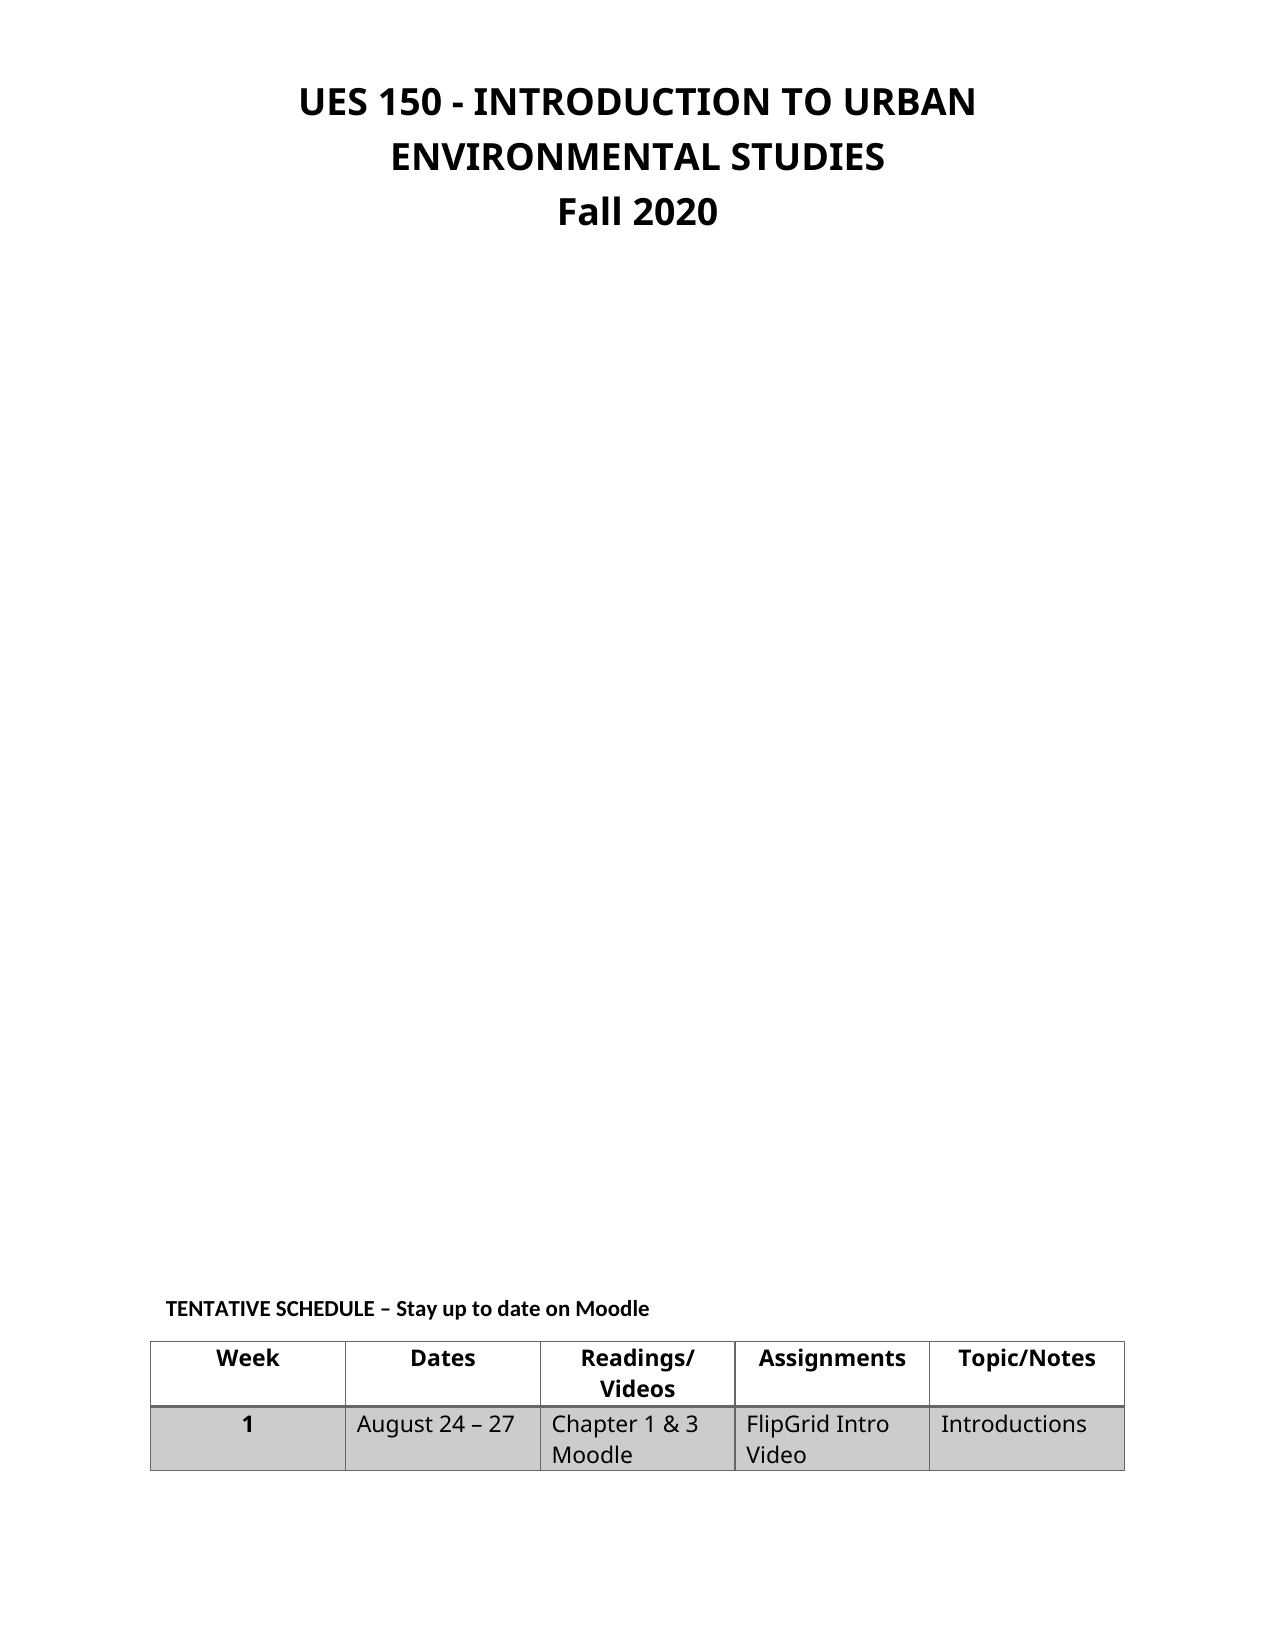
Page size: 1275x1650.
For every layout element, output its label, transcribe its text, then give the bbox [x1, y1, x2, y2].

table_header Week [151, 1342, 345, 1404]
table_header Assignments [736, 1342, 929, 1404]
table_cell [930, 1408, 1124, 1470]
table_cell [736, 1408, 929, 1470]
text TENTATIVE SCHEDULE – Stay up to date on Moodle [150, 1294, 1125, 1322]
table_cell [541, 1408, 734, 1470]
table_cell August 24 – 27 [346, 1408, 540, 1470]
table_cell 1 [151, 1408, 345, 1470]
table_header Topic/Notes [930, 1342, 1124, 1404]
table_header Readings/Videos [541, 1342, 734, 1404]
table_header Dates [346, 1342, 540, 1404]
